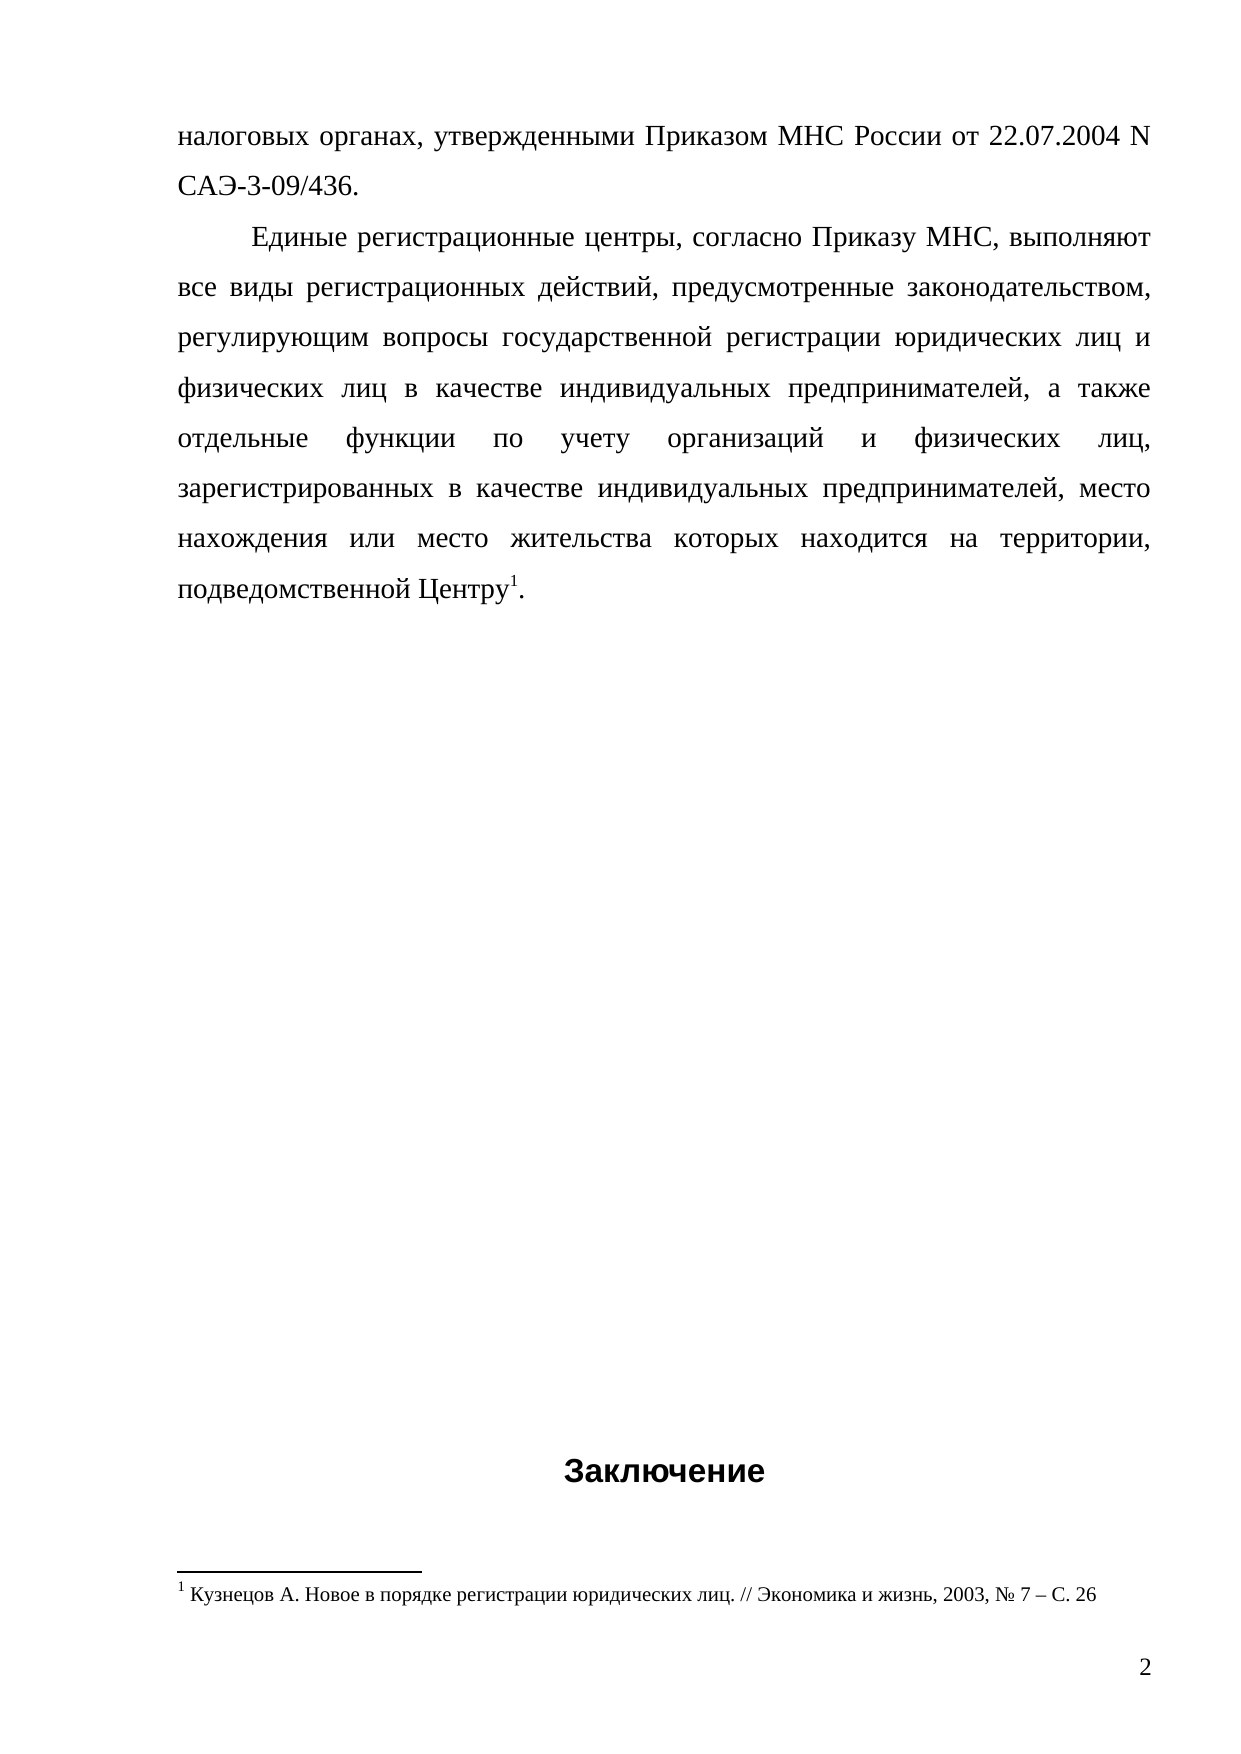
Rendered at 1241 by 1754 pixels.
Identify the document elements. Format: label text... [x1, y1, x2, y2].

subtitle Заключение [177, 1451, 1152, 1490]
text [177, 118, 1152, 202]
text Единые регистрационные центры, согласно Приказу МНС, выполняют все виды регистрационных действий, предусмотренные законодательством, регулирующим вопросы государственной регистрации юридических лиц и физических лиц в качестве индивидуальных предпринимателей, а также отдельные функции по учету организаций и физических лиц, зарегистрированных в качестве индивидуальных предпринимателей, место нахождения или место жительства которых находится на территории, подведомственной Центру. [177, 219, 1152, 604]
